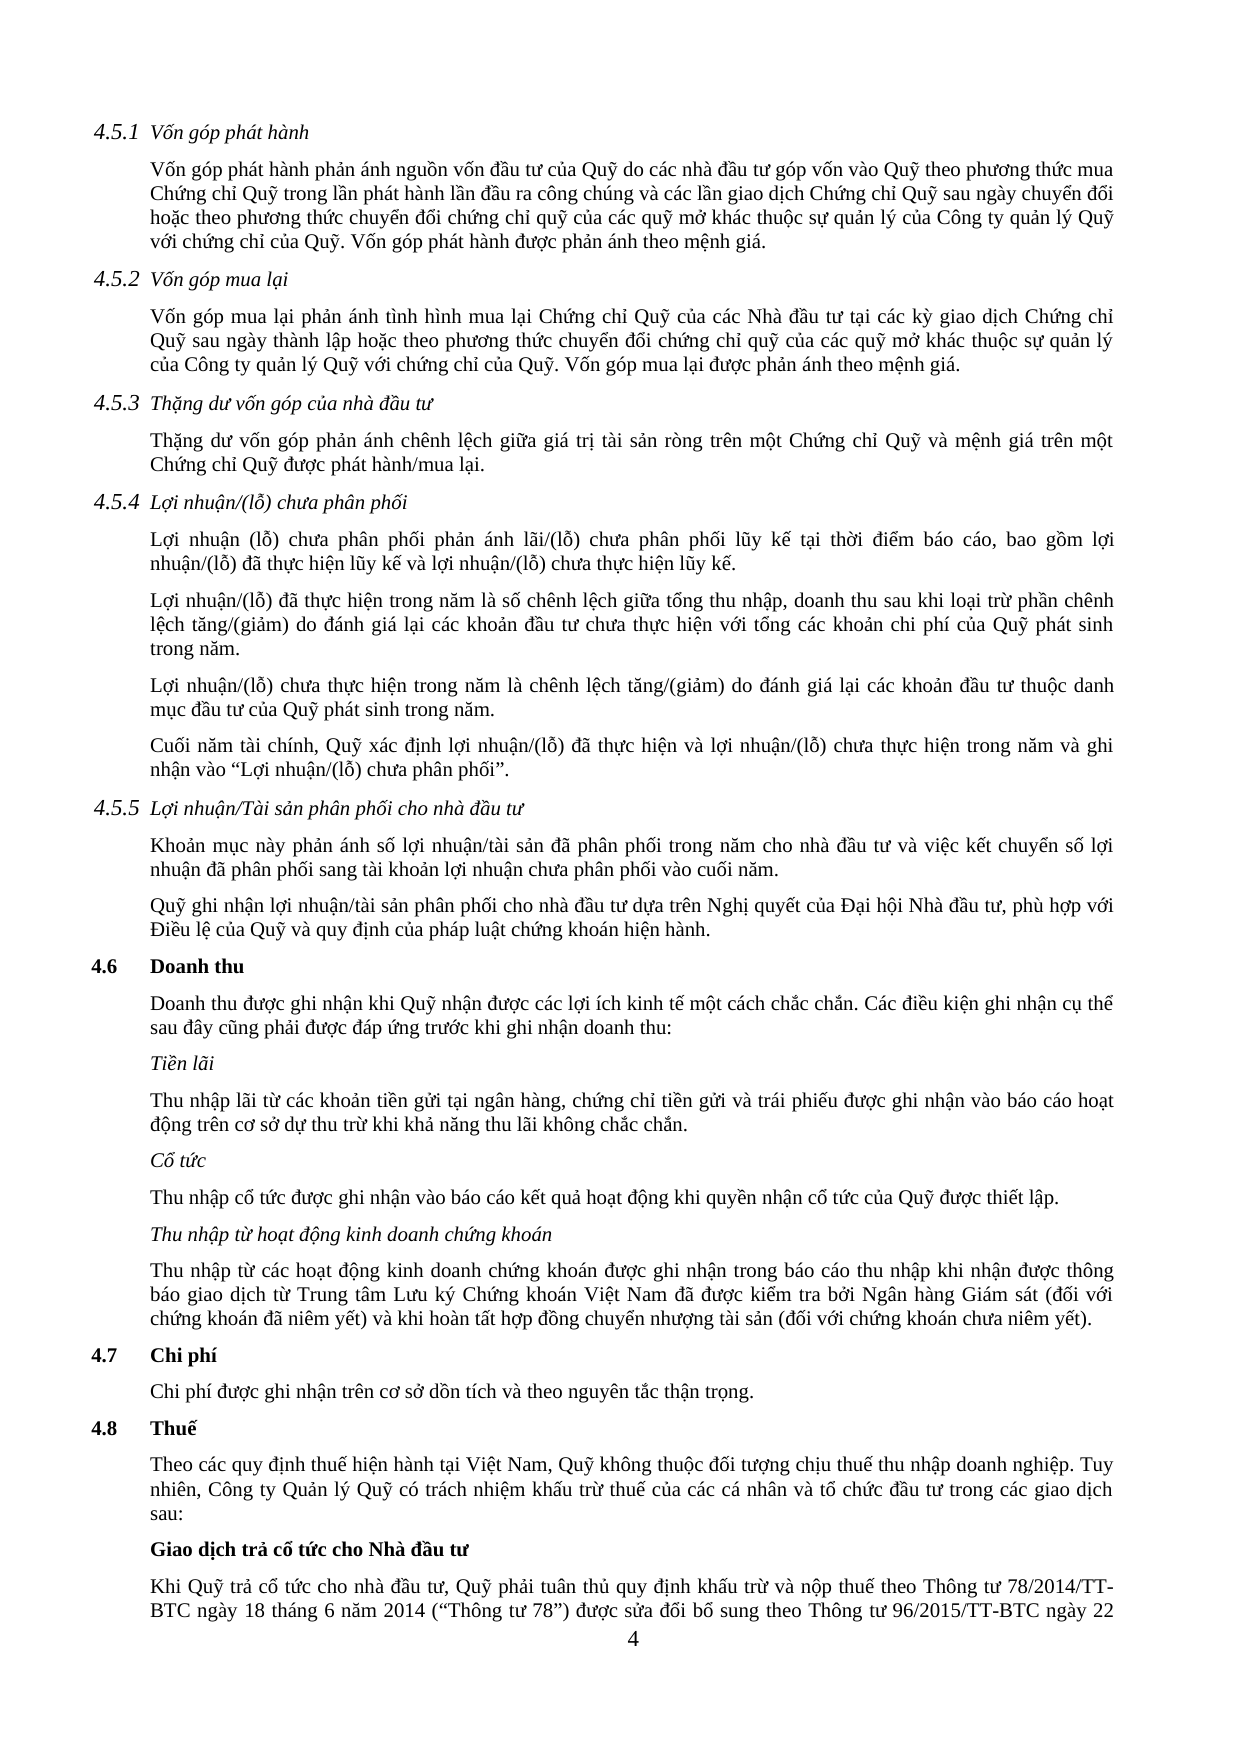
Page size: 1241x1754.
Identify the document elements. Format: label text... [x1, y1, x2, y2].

text Giao dịch trả cổ tức cho Nhà đầu tư [150, 1537, 1116, 1561]
list Lợi nhuận/(lỗ) chưa phân phối [94, 488, 1116, 515]
list Chi phí [91, 1343, 1116, 1367]
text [150, 1574, 1116, 1622]
text Khoản mục này phản ánh số lợi nhuận/tài sản đã phân phối trong năm cho nhà đầu tư và việc kết chuyển số lợi nhuận đã phân phối sang tài khoản lợi nhuận chưa phân phối vào cuối năm. [150, 833, 1116, 881]
text Quỹ ghi nhận lợi nhuận/tài sản phân phối cho nhà đầu tư dựa trên Nghị quyết của Đại hội Nhà đầu tư, phù hợp với Điều lệ của Quỹ và quy định của pháp luật chứng khoán hiện hành. [150, 893, 1116, 941]
text Thặng dư vốn góp phản ánh chênh lệch giữa giá trị tài sản ròng trên một Chứng chỉ Quỹ và mệnh giá trên một Chứng chỉ Quỹ được phát hành/mua lại. [150, 428, 1116, 476]
list Thặng dư vốn góp của nhà đầu tư [94, 389, 1116, 415]
text Thu nhập cổ tức được ghi nhận vào báo cáo kết quả hoạt động khi quyền nhận cổ tức của Quỹ được thiết lập. [150, 1185, 1116, 1209]
list Doanh thu [91, 954, 1116, 978]
text Lợi nhuận/(lỗ) đã thực hiện trong năm là số chênh lệch giữa tổng thu nhập, doanh thu sau khi loại trừ phần chênh lệch tăng/(giảm) do đánh giá lại các khoản đầu tư chưa thực hiện với tổng các khoản chi phí của Quỹ phát sinh trong năm. [150, 588, 1116, 660]
text Thu nhập lãi từ các khoản tiền gửi tại ngân hàng, chứng chỉ tiền gửi và trái phiếu được ghi nhận vào báo cáo hoạt động trên cơ sở dự thu trừ khi khả năng thu lãi không chắc chắn. [150, 1088, 1116, 1136]
text Theo các quy định thuế hiện hành tại Việt Nam, Quỹ không thuộc đối tượng chịu thuế thu nhập doanh nghiệp. Tuy nhiên, Công ty Quản lý Quỹ có trách nhiệm khấu trừ thuế của các cá nhân và tổ chức đầu tư trong các giao dịch sau: [150, 1452, 1116, 1524]
text Thu nhập từ các hoạt động kinh doanh chứng khoán được ghi nhận trong báo cáo thu nhập khi nhận được thông báo giao dịch từ Trung tâm Lưu ký Chứng khoán Việt Nam đã được kiểm tra bởi Ngân hàng Giám sát (đối với chứng khoán đã niêm yết) và khi hoàn tất hợp đồng chuyển nhượng tài sản (đối với chứng khoán chưa niêm yết). [150, 1258, 1116, 1330]
list Vốn góp mua lại [94, 265, 1116, 292]
list Vốn góp phát hành [94, 118, 1116, 144]
text Chi phí được ghi nhận trên cơ sở dồn tích và theo nguyên tắc thận trọng. [150, 1379, 1116, 1403]
list Thuế [91, 1416, 1116, 1440]
list Lợi nhuận/Tài sản phân phối cho nhà đầu tư [94, 794, 1116, 820]
text Lợi nhuận (lỗ) chưa phân phối phản ánh lãi/(lỗ) chưa phân phối lũy kế tại thời điểm báo cáo, bao gồm lợi nhuận/(lỗ) đã thực hiện lũy kế và lợi nhuận/(lỗ) chưa thực hiện lũy kế. [150, 527, 1116, 575]
text Cuối năm tài chính, Quỹ xác định lợi nhuận/(lỗ) đã thực hiện và lợi nhuận/(lỗ) chưa thực hiện trong năm và ghi nhận vào “Lợi nhuận/(lỗ) chưa phân phối”. [150, 733, 1116, 781]
text Tiền lãi [150, 1051, 1116, 1075]
text Lợi nhuận/(lỗ) chưa thực hiện trong năm là chênh lệch tăng/(giảm) do đánh giá lại các khoản đầu tư thuộc danh mục đầu tư của Quỹ phát sinh trong năm. [150, 673, 1116, 721]
text Vốn góp phát hành phản ánh nguồn vốn đầu tư của Quỹ do các nhà đầu tư góp vốn vào Quỹ theo phương thức mua Chứng chỉ Quỹ trong lần phát hành lần đầu ra công chúng và các lần giao dịch Chứng chỉ Quỹ sau ngày chuyển đổi hoặc theo phương thức chuyển đổi chứng chỉ quỹ của các quỹ mở khác thuộc sự quản lý của Công ty quản lý Quỹ với chứng chỉ của Quỹ. Vốn góp phát hành được phản ánh theo mệnh giá. [150, 157, 1116, 253]
text Thu nhập từ hoạt động kinh doanh chứng khoán [150, 1221, 1116, 1246]
text Vốn góp mua lại phản ánh tình hình mua lại Chứng chỉ Quỹ của các Nhà đầu tư tại các kỳ giao dịch Chứng chỉ Quỹ sau ngày thành lập hoặc theo phương thức chuyển đổi chứng chỉ quỹ của các quỹ mở khác thuộc sự quản lý của Công ty quản lý Quỹ với chứng chỉ của Quỹ. Vốn góp mua lại được phản ánh theo mệnh giá. [150, 304, 1116, 376]
text Cổ tức [150, 1148, 1116, 1172]
text Doanh thu được ghi nhận khi Quỹ nhận được các lợi ích kinh tế một cách chắc chắn. Các điều kiện ghi nhận cụ thể sau đây cũng phải được đáp ứng trước khi ghi nhận doanh thu: [150, 991, 1116, 1039]
